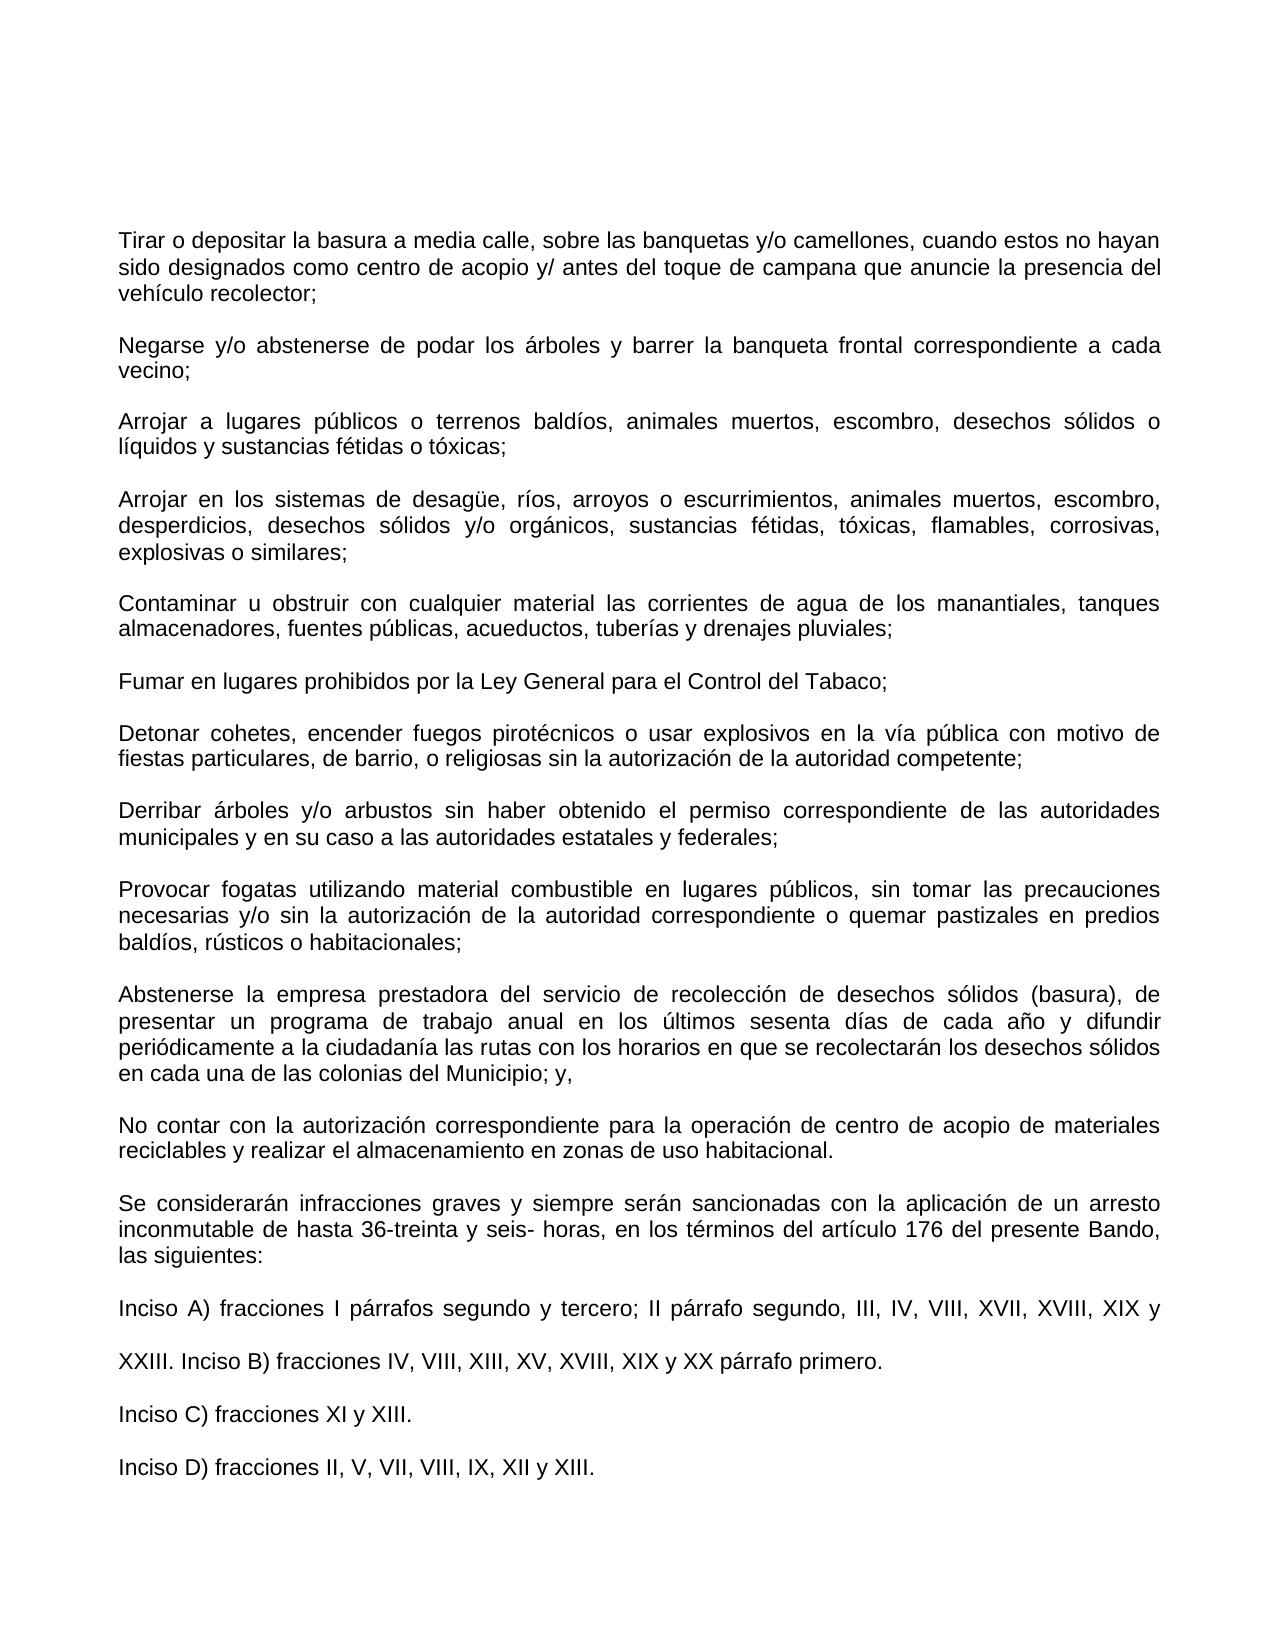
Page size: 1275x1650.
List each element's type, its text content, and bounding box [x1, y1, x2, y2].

text Negarse y/o abstenerse de podar los árboles y barrer la banqueta frontal correspondiente a cada vecino; [118, 333, 1161, 383]
text Se considerarán infracciones graves y siempre serán sancionadas con la aplicación de un arresto inconmutable de hasta 36-treinta y seis- horas, en los términos del artículo 176 del presente Bando, las siguientes: [118, 1189, 1161, 1269]
text Tirar o depositar la basura a media calle, sobre las banquetas y/o camellones, cuando estos no hayan sido designados como centro de acopio y/ antes del toque de campana que anuncie la presencia del vehículo recolector; [118, 227, 1161, 306]
text Inciso D) fracciones II, V, VII, VIII, IX, XII y XIII. [118, 1454, 598, 1480]
text Abstenerse la empresa prestadora del servicio de recolección de desechos sólidos (basura), de presentar un programa de trabajo anual en los últimos sesenta días de cada año y difundir periódicamente a la ciudadanía las rutas con los horarios en que se recolectarán los desechos sólidos en cada una de las colonias del Municipio; y, [118, 981, 1161, 1087]
text Detonar cohetes, encender fuegos pirotécnicos o usar explosivos en la vía pública con motivo de fiestas particulares, de barrio, o religiosas sin la autorización de la autoridad competente; [118, 721, 1161, 771]
text Provocar fogatas utilizando material combustible en lugares públicos, sin tomar las precauciones necesarias y/o sin la autorización de la autoridad correspondiente o quemar pastizales en predios baldíos, rústicos o habitacionales; [118, 876, 1160, 955]
text Inciso C) fracciones XI y XIII. [118, 1401, 416, 1427]
text No contar con la autorización correspondiente para la operación de centro de acopio de materiales reciclables y realizar el almacenamiento en zonas de uso habitacional. [118, 1113, 1160, 1163]
text Fumar en lugares prohibidos por la Ley General para el Control del Tabaco; [118, 668, 891, 694]
text Derribar árboles y/o arbustos sin haber obtenido el permiso correspondiente de las autoridades municipales y en su caso a las autoridades estatales y federales; [118, 797, 1160, 850]
text Contaminar u obstruir con cualquier material las corrientes de agua de los manantiales, tanques almacenadores, fuentes públicas, acueductos, tuberías y drenajes pluviales; [118, 592, 1160, 642]
text Arrojar en los sistemas de desagüe, ríos, arroyos o escurrimientos, animales muertos, escombro, desperdicios, desechos sólidos y/o orgánicos, sustancias fétidas, tóxicas, flamables, corrosivas, explosivas o similares; [118, 486, 1161, 565]
text Inciso A) fracciones I párrafos segundo y tercero; II párrafo segundo, III, IV, VIII, XVII, XVIII, XIX y XXIII. Inciso B) fracciones IV, VIII, XIII, XV, XVIII, XIX y XX párrafo primero. [118, 1295, 1161, 1374]
text Arrojar a lugares públicos o terrenos baldíos, animales muertos, escombro, desechos sólidos o líquidos y sustancias fétidas o tóxicas; [118, 410, 1161, 460]
